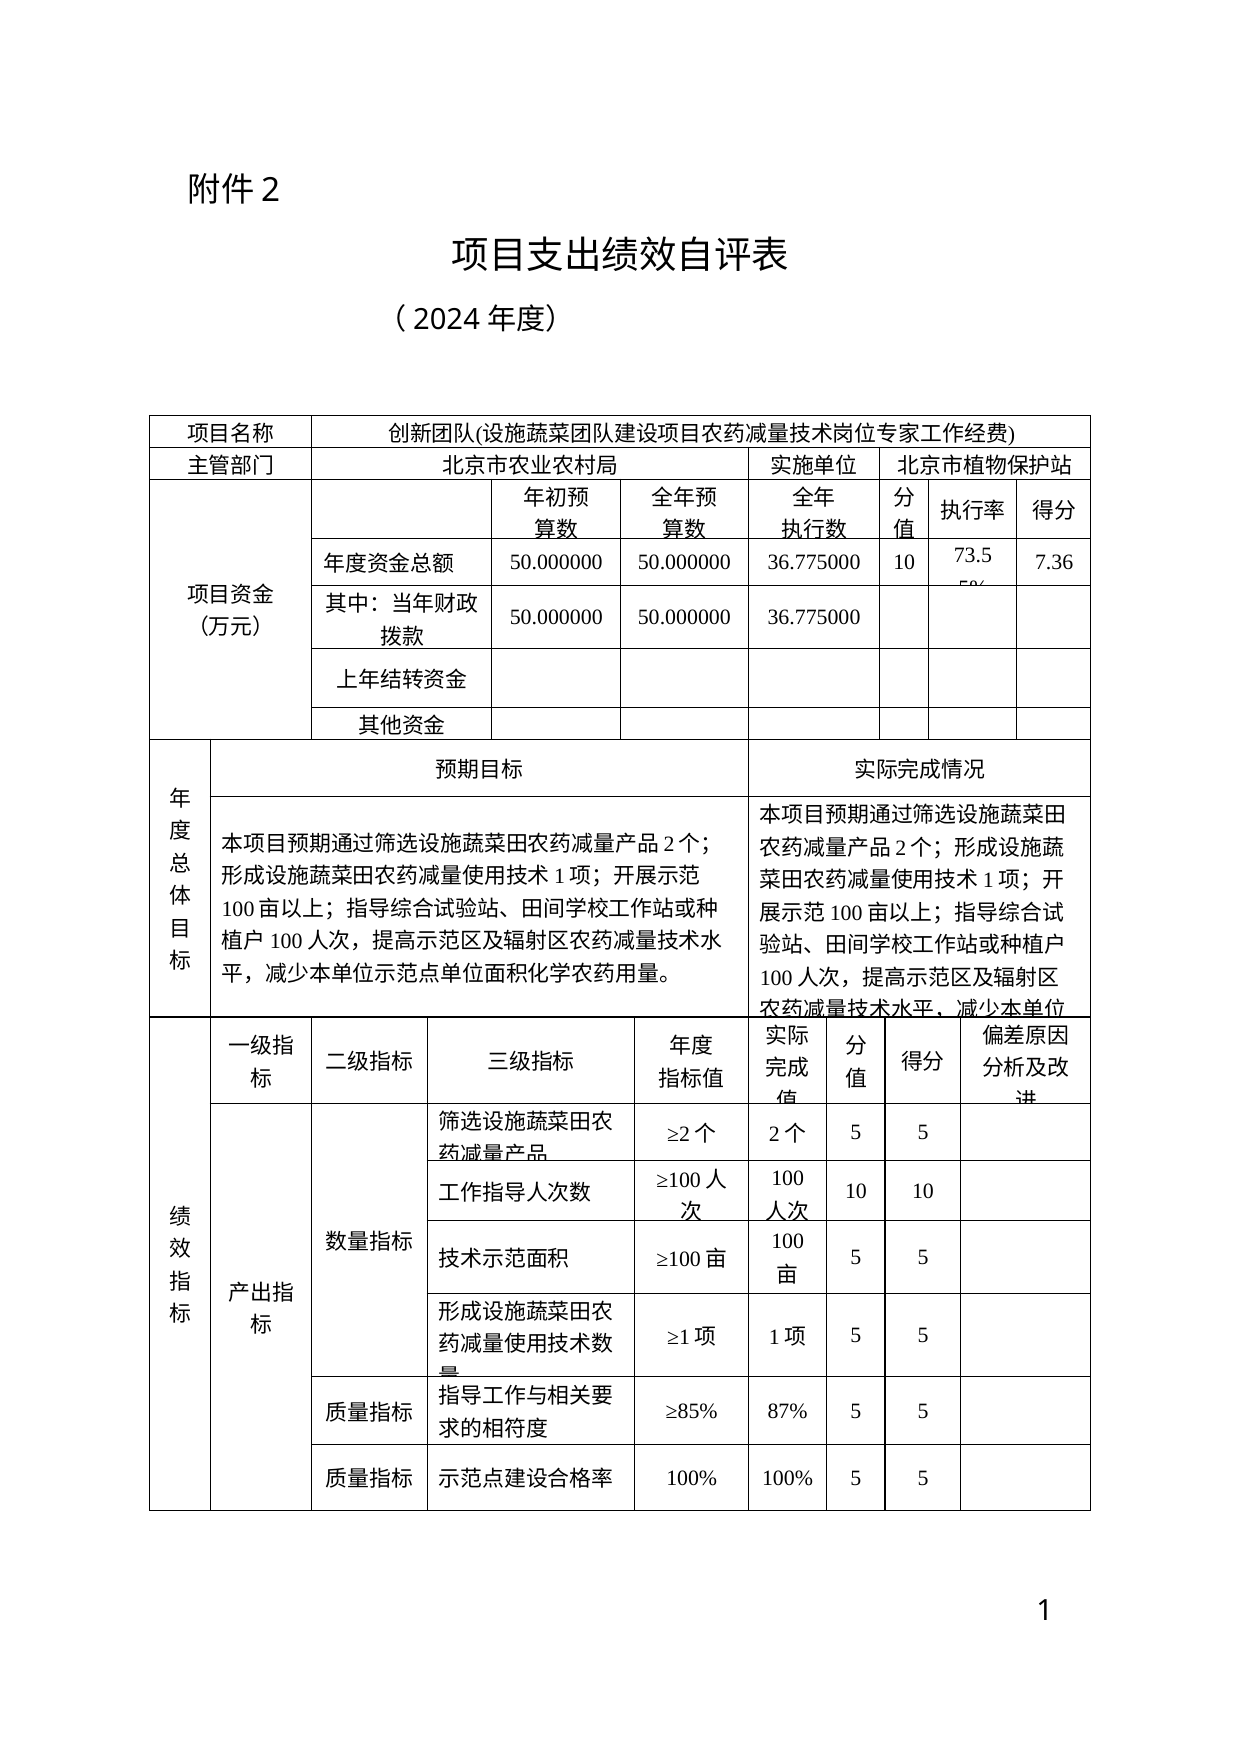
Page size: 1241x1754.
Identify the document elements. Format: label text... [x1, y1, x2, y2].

table_cell 50.000000 [621, 539, 748, 585]
table_cell 项目资金 （万元） [150, 480, 311, 738]
table_cell 10 [880, 539, 928, 585]
table_header 创新团队(设施蔬菜团队建设项目农药减量技术岗位专家工作经费) [312, 416, 1090, 447]
table_header 项目名称 [150, 416, 311, 447]
table_cell 5 [886, 1445, 960, 1510]
table_cell 5 [886, 1377, 960, 1444]
table_cell 5 [886, 1221, 960, 1292]
table_cell 87% [749, 1377, 826, 1444]
table_cell 示范点建设合格率 [428, 1445, 634, 1510]
table_cell 绩 效 指 标 [150, 1018, 210, 1510]
table_cell 产出指标 [211, 1104, 311, 1510]
table_cell 全年预 算数 [621, 480, 748, 537]
table_cell 形成设施蔬菜田农药减量使用技术数量 [428, 1294, 634, 1376]
table_cell 工作指导人次数 [428, 1161, 634, 1220]
table_cell 分值 [827, 1018, 884, 1103]
table_cell 100人次 [749, 1161, 826, 1220]
table_cell 筛选设施蔬菜田农药减量产品 [428, 1104, 634, 1160]
table_cell [961, 1104, 1090, 1160]
table_cell [961, 1161, 1090, 1220]
table_cell ≥1项 [635, 1294, 748, 1376]
table_cell 本项目预期通过筛选设施蔬菜田农药减量产品2个；形成设施蔬菜田农药减量使用技术1项；开展示范100亩以上；指导综合试验站、田间学校工作站或种植户100人次，提高示范区及辐射区农药减量技术水平，减少本单位示范点单位面积化学农药用量。 [211, 797, 748, 1016]
table_cell 5 [827, 1104, 884, 1160]
table_cell [1017, 708, 1090, 738]
text 附件2 [187, 155, 1053, 220]
table_cell 实施单位 [749, 448, 879, 478]
table_cell 1项 [749, 1294, 826, 1376]
table_cell 100% [749, 1445, 826, 1510]
table_cell 预期目标 [211, 740, 748, 796]
table_cell [312, 480, 491, 537]
table_cell 上年结转资金 [312, 649, 491, 707]
table_cell 年度资金总额 [312, 539, 491, 585]
table_cell 指导工作与相关要求的相符度 [428, 1377, 634, 1444]
table_cell 质量指标 [312, 1445, 427, 1510]
table_cell 本项目预期通过筛选设施蔬菜田农药减量产品2个；形成设施蔬菜田农药减量使用技术1项；开展示范100亩以上；指导综合试验站、田间学校工作站或种植户100人次，提高示范区及辐射区农药减量技术水平，减少本单位示范点单位面积化学农药用量。 [749, 797, 1090, 1016]
table_cell ≥100亩 [635, 1221, 748, 1292]
table_cell [492, 708, 620, 738]
table_cell [621, 649, 748, 707]
table_cell 执行率 [929, 480, 1016, 537]
table_cell [1017, 649, 1090, 707]
table_cell ≥2个 [635, 1104, 748, 1160]
table_cell 50.000000 [621, 586, 748, 648]
table_cell 其中：当年财政 拨款 [312, 586, 491, 648]
table_cell [1017, 586, 1090, 648]
table_cell 实际完成情况 [749, 740, 1090, 796]
table_cell 年初预 算数 [492, 480, 620, 537]
table_cell 技术示范面积 [428, 1221, 634, 1292]
table_cell [749, 649, 879, 707]
table_cell [961, 1445, 1090, 1510]
table_cell 实际 完成值 [749, 1018, 826, 1103]
table_cell 2个 [749, 1104, 826, 1160]
table_cell 10 [827, 1161, 884, 1220]
table_cell 偏差原因分析及改进 措施 [961, 1018, 1090, 1103]
table_cell 5 [827, 1221, 884, 1292]
table_cell [961, 1294, 1090, 1376]
table_cell 5 [827, 1377, 884, 1444]
table_cell 36.775000 [749, 539, 879, 585]
table_cell 年度 指标值 [635, 1018, 748, 1103]
table_cell 北京市农业农村局 [312, 448, 748, 478]
table_cell [929, 649, 1016, 707]
table_cell 数量指标 [312, 1104, 427, 1376]
text 项目支出绩效自评表 [187, 220, 1053, 285]
table_cell 73.55% [929, 539, 1016, 585]
table_cell [492, 649, 620, 707]
table_cell 36.775000 [749, 586, 879, 648]
table_cell [749, 708, 879, 738]
table_cell 质量指标 [312, 1377, 427, 1444]
table_cell 得分 [886, 1018, 960, 1103]
table_cell 主管部门 [150, 448, 311, 478]
table_cell 100% [635, 1445, 748, 1510]
table_cell [880, 649, 928, 707]
table_cell ≥85% [635, 1377, 748, 1444]
table_cell 一级指标 [211, 1018, 311, 1103]
table_cell 其他资金 [312, 708, 491, 738]
table_cell ≥100人次 [635, 1161, 748, 1220]
table_cell 分值 [880, 480, 928, 537]
table_cell 二级指标 [312, 1018, 427, 1103]
table_cell [880, 586, 928, 648]
table_cell [880, 708, 928, 738]
table_cell 10 [886, 1161, 960, 1220]
table_cell 50.000000 [492, 586, 620, 648]
table_cell 年度总体目标 [150, 740, 210, 1016]
table_cell [621, 708, 748, 738]
text （ 2024 年度） [187, 285, 1053, 350]
table_cell [961, 1377, 1090, 1444]
table_cell [929, 708, 1016, 738]
table_cell 100亩 [749, 1221, 826, 1292]
table_cell 三级指标 [428, 1018, 634, 1103]
table_cell 7.36 [1017, 539, 1090, 585]
table_cell 50.000000 [492, 539, 620, 585]
table_cell 5 [827, 1445, 884, 1510]
table_cell 5 [886, 1294, 960, 1376]
table_cell 得分 [1017, 480, 1090, 537]
table_cell [929, 586, 1016, 648]
table_cell 5 [886, 1104, 960, 1160]
table_cell 5 [827, 1294, 884, 1376]
table_cell 北京市植物保护站 [880, 448, 1090, 478]
table_cell 全年 执行数 [749, 480, 879, 537]
table_cell [961, 1221, 1090, 1292]
